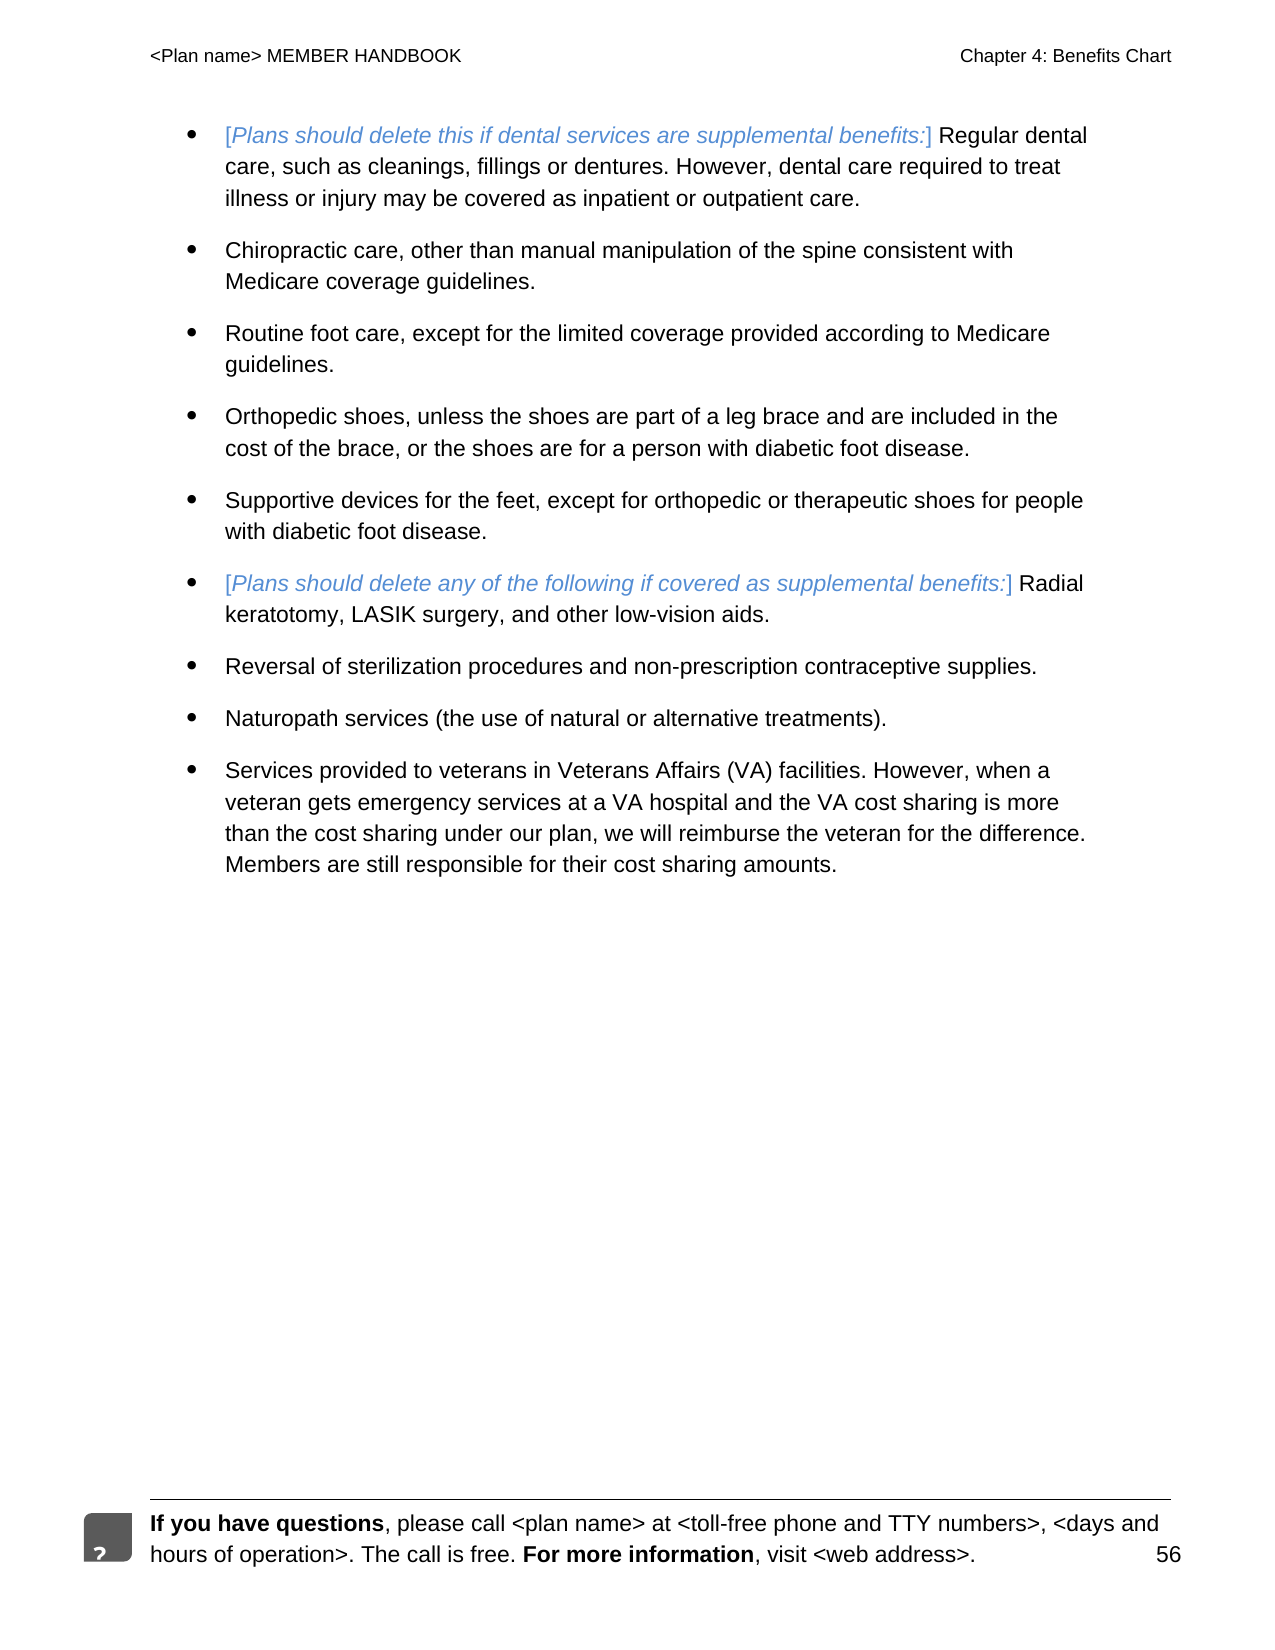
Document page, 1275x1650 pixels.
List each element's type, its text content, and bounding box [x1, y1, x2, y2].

list [Plans should delete any of the following if covered as supplemental benefits:] Radial keratotomy, LASIK surgery, and other low-vision aids. [187, 566, 1096, 629]
list Reversal of sterilization procedures and non-prescription contraceptive supplies. [187, 650, 1096, 681]
list Routine foot care, except for the limited coverage provided according to Medicare guidelines. [187, 316, 1096, 379]
list [Plans should delete this if dental services are supplemental benefits:] Regular dental care, such as cleanings, fillings or dentures. However, dental care required to treat illness or injury may be covered as inpatient or outpatient care. [187, 118, 1096, 212]
list Chiropractic care, other than manual manipulation of the spine consistent with Medicare coverage guidelines. [187, 233, 1096, 296]
list Orthopedic shoes, unless the shoes are part of a leg brace and are included in the cost of the brace, or the shoes are for a person with diabetic foot disease. [187, 400, 1096, 462]
list Services provided to veterans in Veterans Affairs (VA) facilities. However, when a veteran gets emergency services at a VA hospital and the VA cost sharing is more than the cost sharing under our plan, we will reimburse the veteran for the difference. Members are still responsible for their cost sharing amounts. [187, 754, 1096, 879]
list Naturopath services (the use of natural or alternative treatments). [187, 702, 1096, 733]
list Supportive devices for the feet, except for orthopedic or therapeutic shoes for people with diabetic foot disease. [187, 483, 1096, 546]
